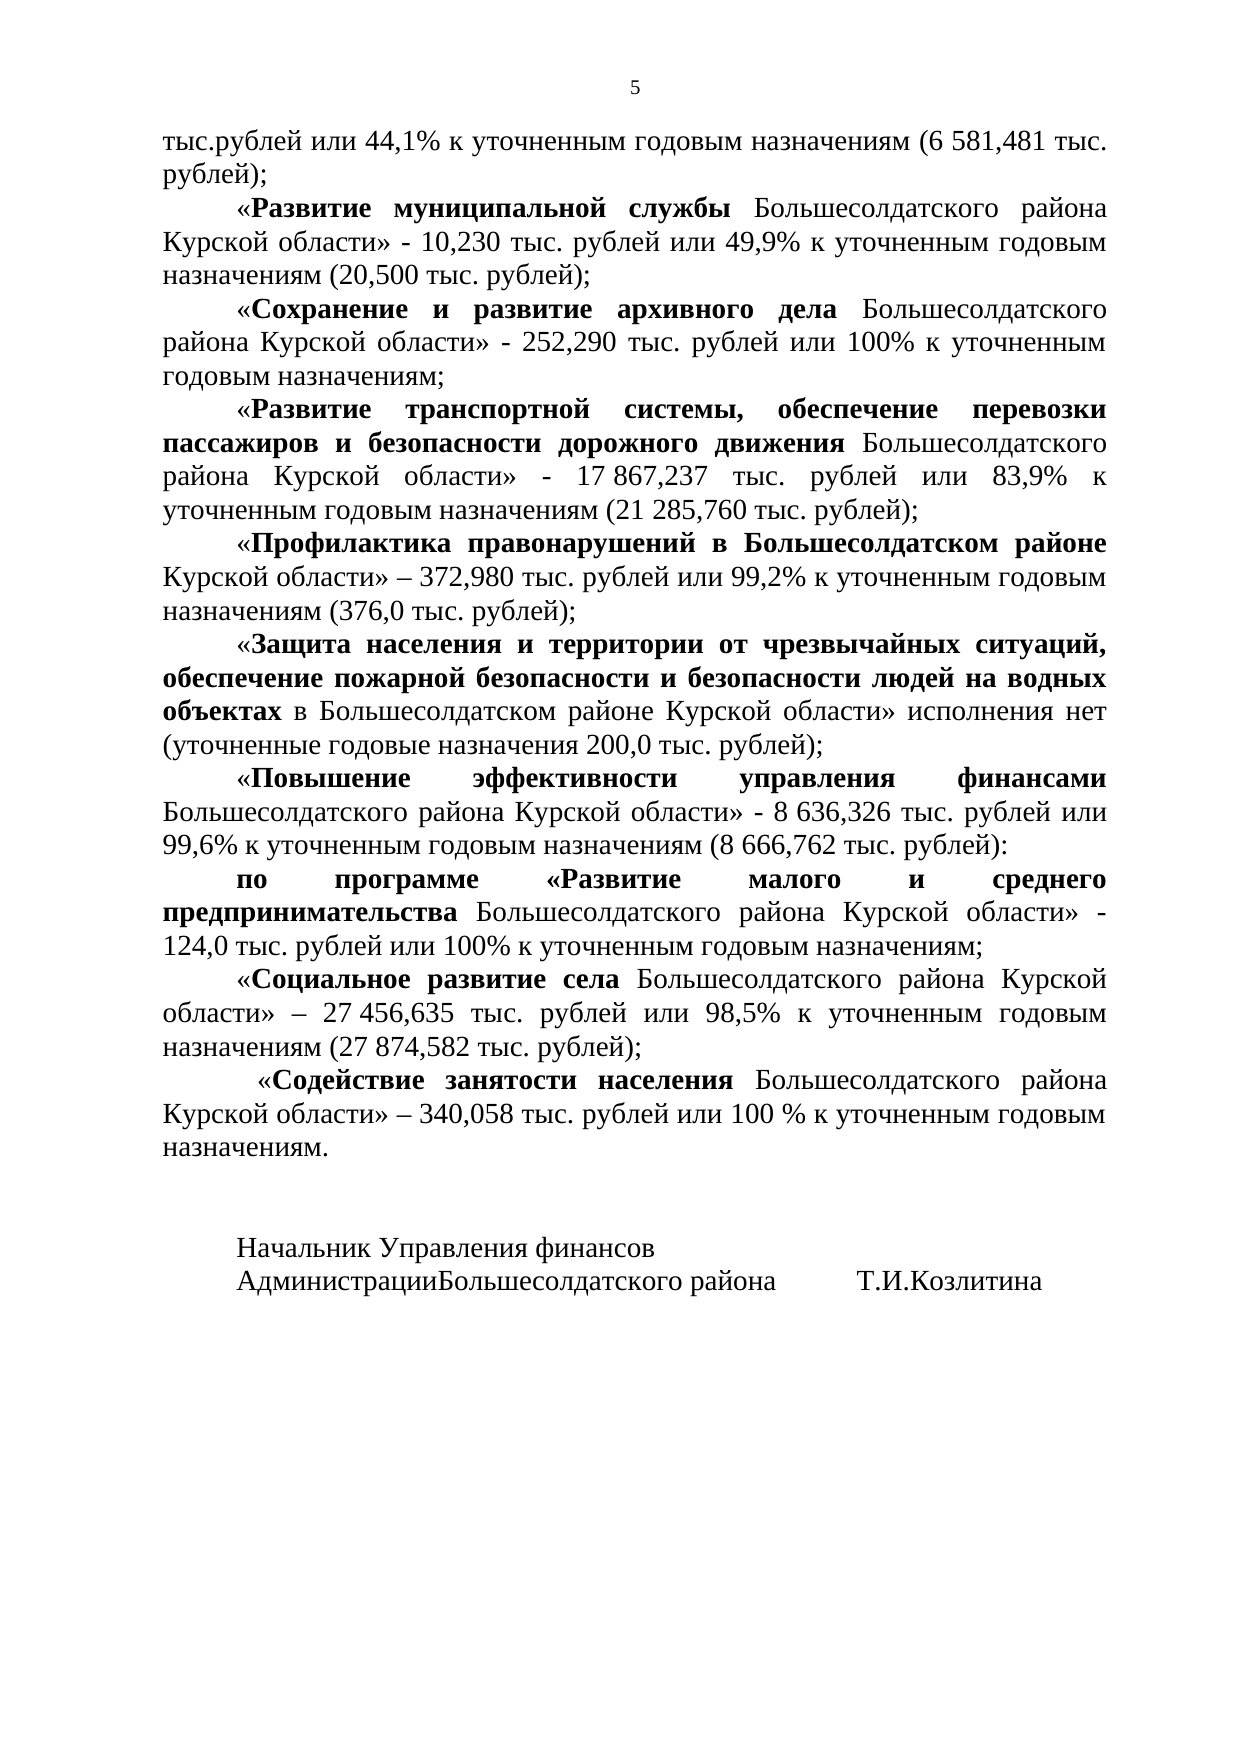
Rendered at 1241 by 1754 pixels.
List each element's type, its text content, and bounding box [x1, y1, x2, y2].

text «Защита населения и территории от чрезвычайных ситуаций, обеспечение пожарной безопасности и безопасности людей на водных объектах в Большесолдатском районе Курской области» исполнения нет (уточненные годовые назначения 200,0 тыс. рублей); [162, 626, 1107, 760]
text «Развитие транспортной системы, обеспечение перевозки пассажиров и безопасности дорожного движения Большесолдатского района Курской области» - 17 867,237 тыс. рублей или 83,9% к уточненным годовым назначениям (21 285,760 тыс. рублей); [162, 391, 1107, 526]
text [162, 123, 1107, 190]
text «Развитие муниципальной службы Большесолдатского района Курской области» - 10,230 тыс. рублей или 49,9% к уточненным годовым назначениям (20,500 тыс. рублей); [162, 190, 1107, 291]
text Начальник Управления финансов [162, 1230, 1107, 1263]
text АдминистрацииБольшесолдатского района Т.И.Козлитина [162, 1263, 1107, 1297]
text «Социальное развитие села Большесолдатского района Курской области» – 27 456,635 тыс. рублей или 98,5% к уточненным годовым назначениям (27 874,582 тыс. рублей); [162, 962, 1107, 1062]
text «Сохранение и развитие архивного дела Большесолдатского района Курской области» - 252,290 тыс. рублей или 100% к уточненным годовым назначениям; [162, 291, 1107, 391]
text «Содействие занятости населения Большесолдатского района Курской области» – 340,058 тыс. рублей или 100 % к уточненным годовым назначениям. [162, 1062, 1107, 1163]
text «Повышение эффективности управления финансами Большесолдатского района Курской области» - 8 636,326 тыс. рублей или 99,6% к уточненным годовым назначениям (8 666,762 тыс. рублей): [162, 760, 1107, 861]
text «Профилактика правонарушений в Большесолдатском районе Курской области» – 372,980 тыс. рублей или 99,2% к уточненным годовым назначениям (376,0 тыс. рублей); [162, 526, 1107, 626]
text по программе «Развитие малого и среднего предпринимательства Большесолдатского района Курской области» - 124,0 тыс. рублей или 100% к уточненным годовым назначениям; [162, 861, 1107, 962]
